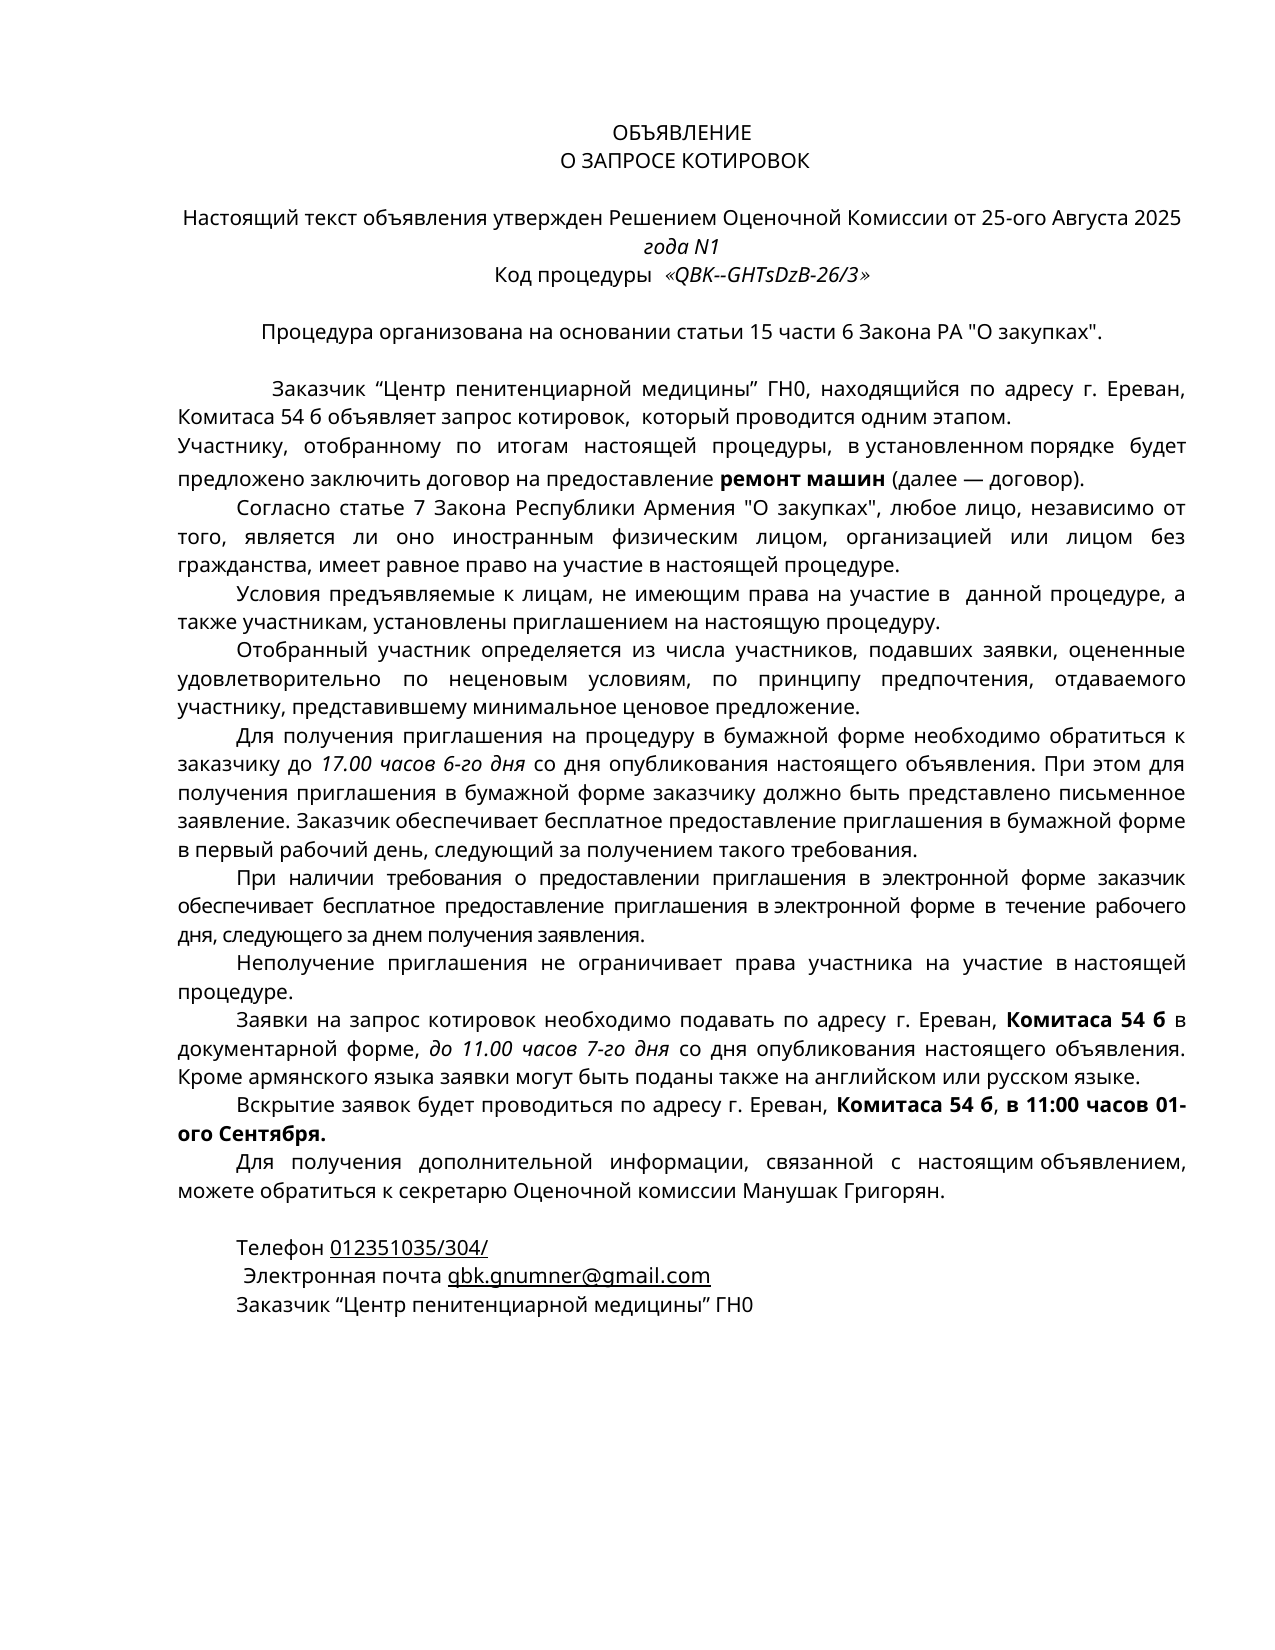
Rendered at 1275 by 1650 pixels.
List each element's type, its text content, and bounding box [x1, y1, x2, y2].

text Процедура организована на основании статьи 15 части 6 Закона РА "О закупках". [177, 317, 1186, 346]
text Заказчик “Центр пенитенциарной медицины” ГН0 [177, 1290, 1186, 1318]
text Отобранный участник определяется из числа участников, подавших заявки, оцененные удовлетворительно по неценовым условиям, по принципу предпочтения, отдаваемого участнику, представившему минимальное ценовое предложение. [177, 636, 1186, 721]
text О ЗАПРОСЕ КОТИРОВОК [177, 147, 1186, 175]
text Заказчик “Центр пенитенциарной медицины” ГН0, находящийся по адресу г. Ереван, Комитаса 54 б объявляет запрос котировок, который проводится одним этапом. [177, 374, 1186, 431]
text Настоящий текст объявления утвержден Решением Оценочной Комиссии от 25-ого Августа 2025 года N1 [177, 203, 1186, 260]
text Вскрытие заявок будет проводиться по адресу г. Ереван, Комитаса 54 б, в 11:00 часов 01-ого Сентября. [177, 1091, 1186, 1147]
text При наличии требования о предоставлении приглашения в электронной форме заказчик обеспечивает бесплатное предоставление приглашения в электронной форме в течение рабочего дня, следующего за днем получения заявления. [177, 863, 1186, 948]
text Участнику, отобранному по итогам настоящей процедуры, в установленном порядке будет предложено заключить договор на предоставление ремонт машин (далее — договор). [177, 431, 1186, 493]
text Для получения приглашения на процедуру в бумажной форме необходимо обратиться к заказчику до 17.00 часов 6-го дня со дня опубликования настоящего объявления. При этом для получения приглашения в бумажной форме заказчику должно быть представлено письменное заявление. Заказчик обеспечивает бесплатное предоставление приглашения в бумажной форме в первый рабочий день, следующий за получением такого требования. [177, 721, 1186, 863]
text Заявки на запрос котировок необходимо подавать по адресу г. Ереван, Комитаса 54 б в документарной форме, до 11.00 часов 7-го дня со дня опубликования настоящего объявления. Кроме армянского языка заявки могут быть поданы также на английском или русском языке. [177, 1005, 1186, 1091]
text Телефон 012351035/304/ [177, 1233, 1186, 1261]
text Электронная почта qbk.gnumner@gmail.com [177, 1261, 1186, 1290]
text ОБЪЯВЛЕНИЕ [177, 118, 1186, 147]
text Для получения дополнительной информации, связанной с настоящим объявлением, можете обратиться к секретарю Оценочной комиссии Манушак Григорян. [177, 1147, 1186, 1204]
text Неполучение приглашения не ограничивает права участника на участие в настоящей процедуре. [177, 948, 1186, 1005]
text Код процедуры QBK--GHTsDzB-26/3 [177, 260, 1186, 289]
text Условия предъявляемые к лицам, не имеющим права на участие в данной процедуре, а также участникам, установлены приглашением на настоящую процедуру. [177, 579, 1186, 636]
text Согласно статье 7 Закона Республики Армения "О закупках", любое лицо, независимо от того, является ли оно иностранным физическим лицом, организацией или лицом без гражданства, имеет равное право на участие в настоящей процедуре. [177, 493, 1186, 579]
